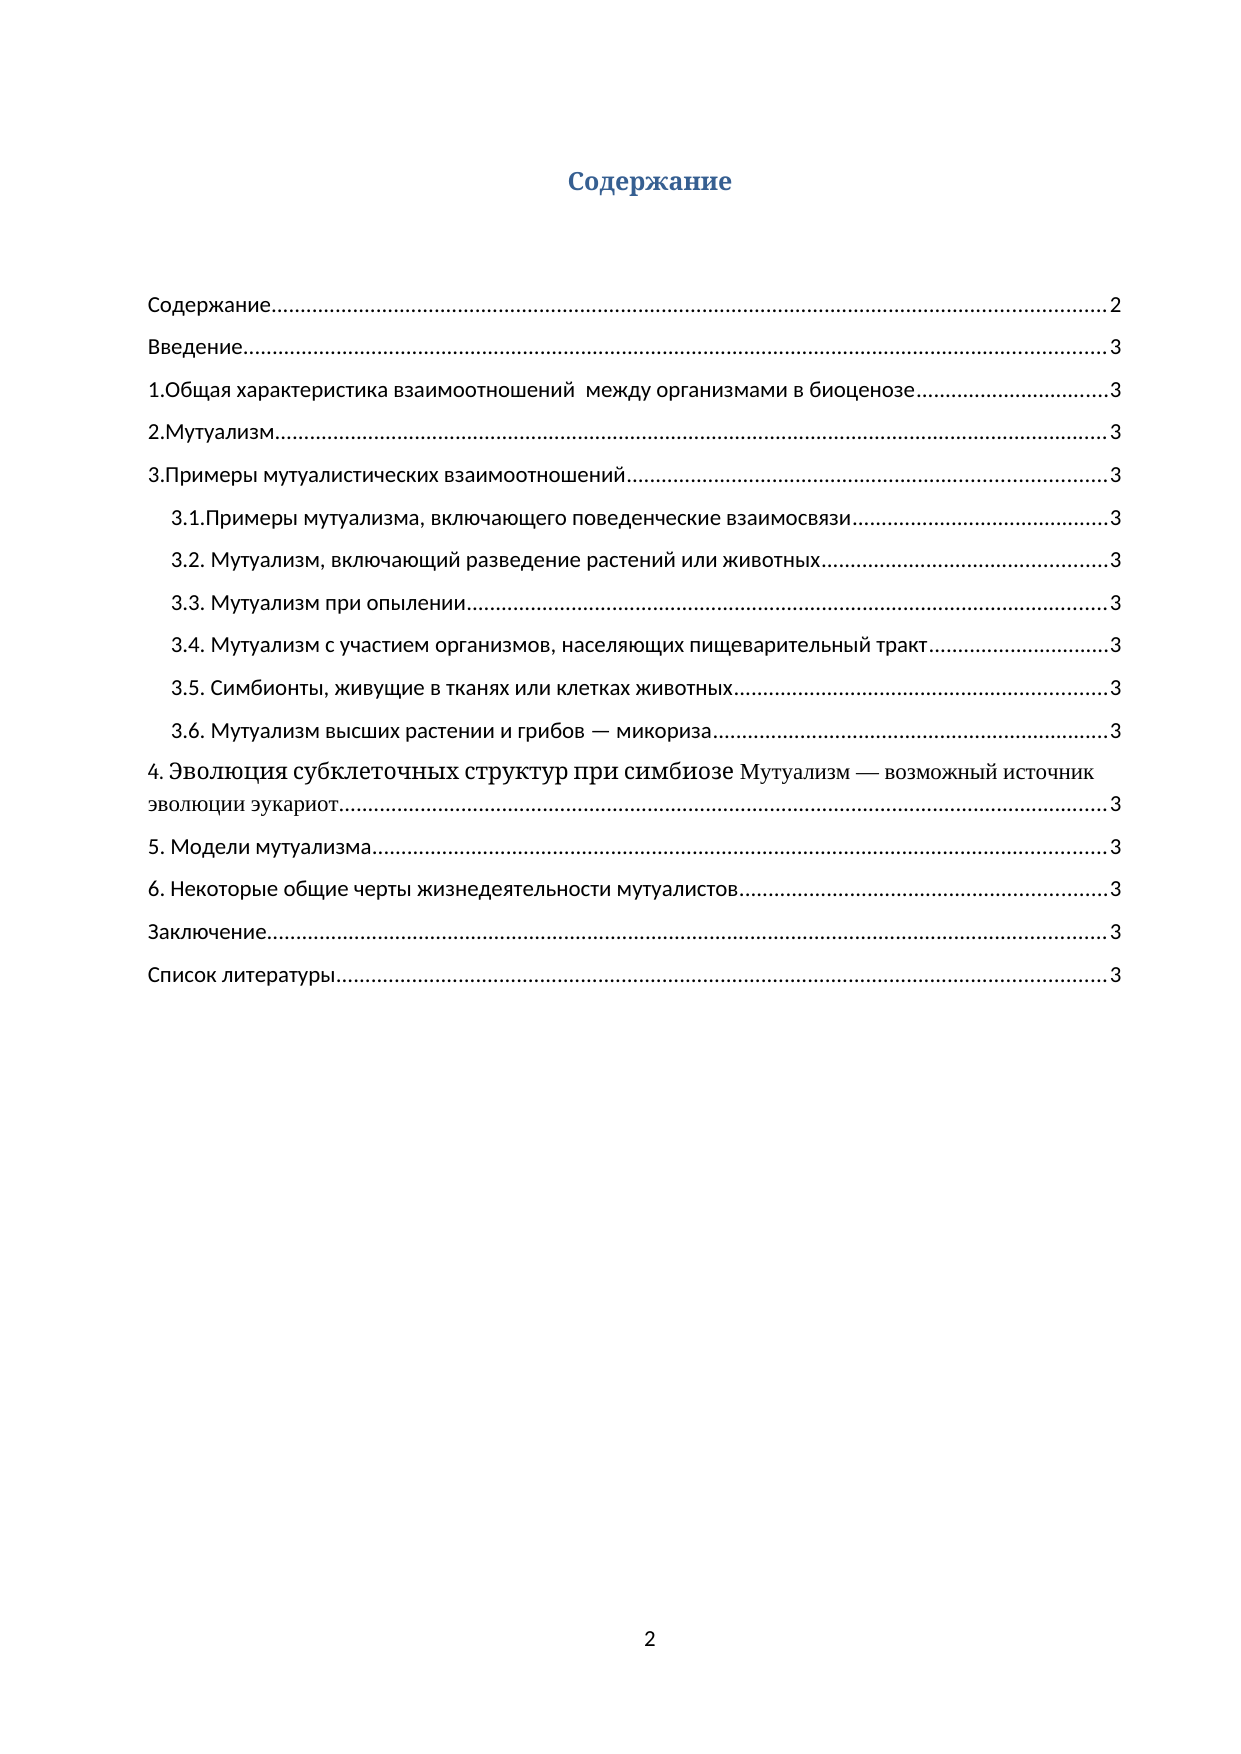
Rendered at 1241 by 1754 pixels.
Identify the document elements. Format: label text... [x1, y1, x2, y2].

text Список литературы 3 [148, 960, 1152, 988]
text 3.Примеры мутуалистических взаимоотношений 3 [148, 460, 1152, 488]
subtitle Содержание [148, 168, 1152, 197]
text 4. Эволюция субклеточных структур при симбиозе Мутуализм — возможный источник эволюции эукариот. 3 [148, 758, 1152, 817]
text 3.6. Мутуализм высших растении и грибов — микориза 3 [171, 716, 1152, 744]
text 6. Некоторые общие черты жизнедеятельности мутуалистов 3 [148, 874, 1152, 902]
text 3.4. Мутуализм с участием организмов, населяющих пищеварительный тракт 3 [171, 631, 1152, 658]
text 2.Мутуализм 3 [148, 417, 1152, 446]
text Введение 3 [148, 332, 1152, 360]
text 3.3. Мутуализм при опылении 3 [171, 588, 1152, 616]
text 1.Общая характеристика взаимоотношений между организмами в биоценозе 3 [148, 375, 1152, 403]
text 3.2. Мутуализм, включающий разведение растений или животных 3 [171, 545, 1152, 573]
text Заключение 3 [148, 917, 1152, 945]
text 3.1.Примеры мутуализма, включающего поведенческие взаимосвязи 3 [171, 503, 1152, 531]
text 3.5. Симбионты, живущие в тканях или клетках животных 3 [171, 673, 1152, 701]
text 5. Модели мутуализма 3 [148, 832, 1152, 860]
text Содержание 2 [148, 290, 1152, 318]
